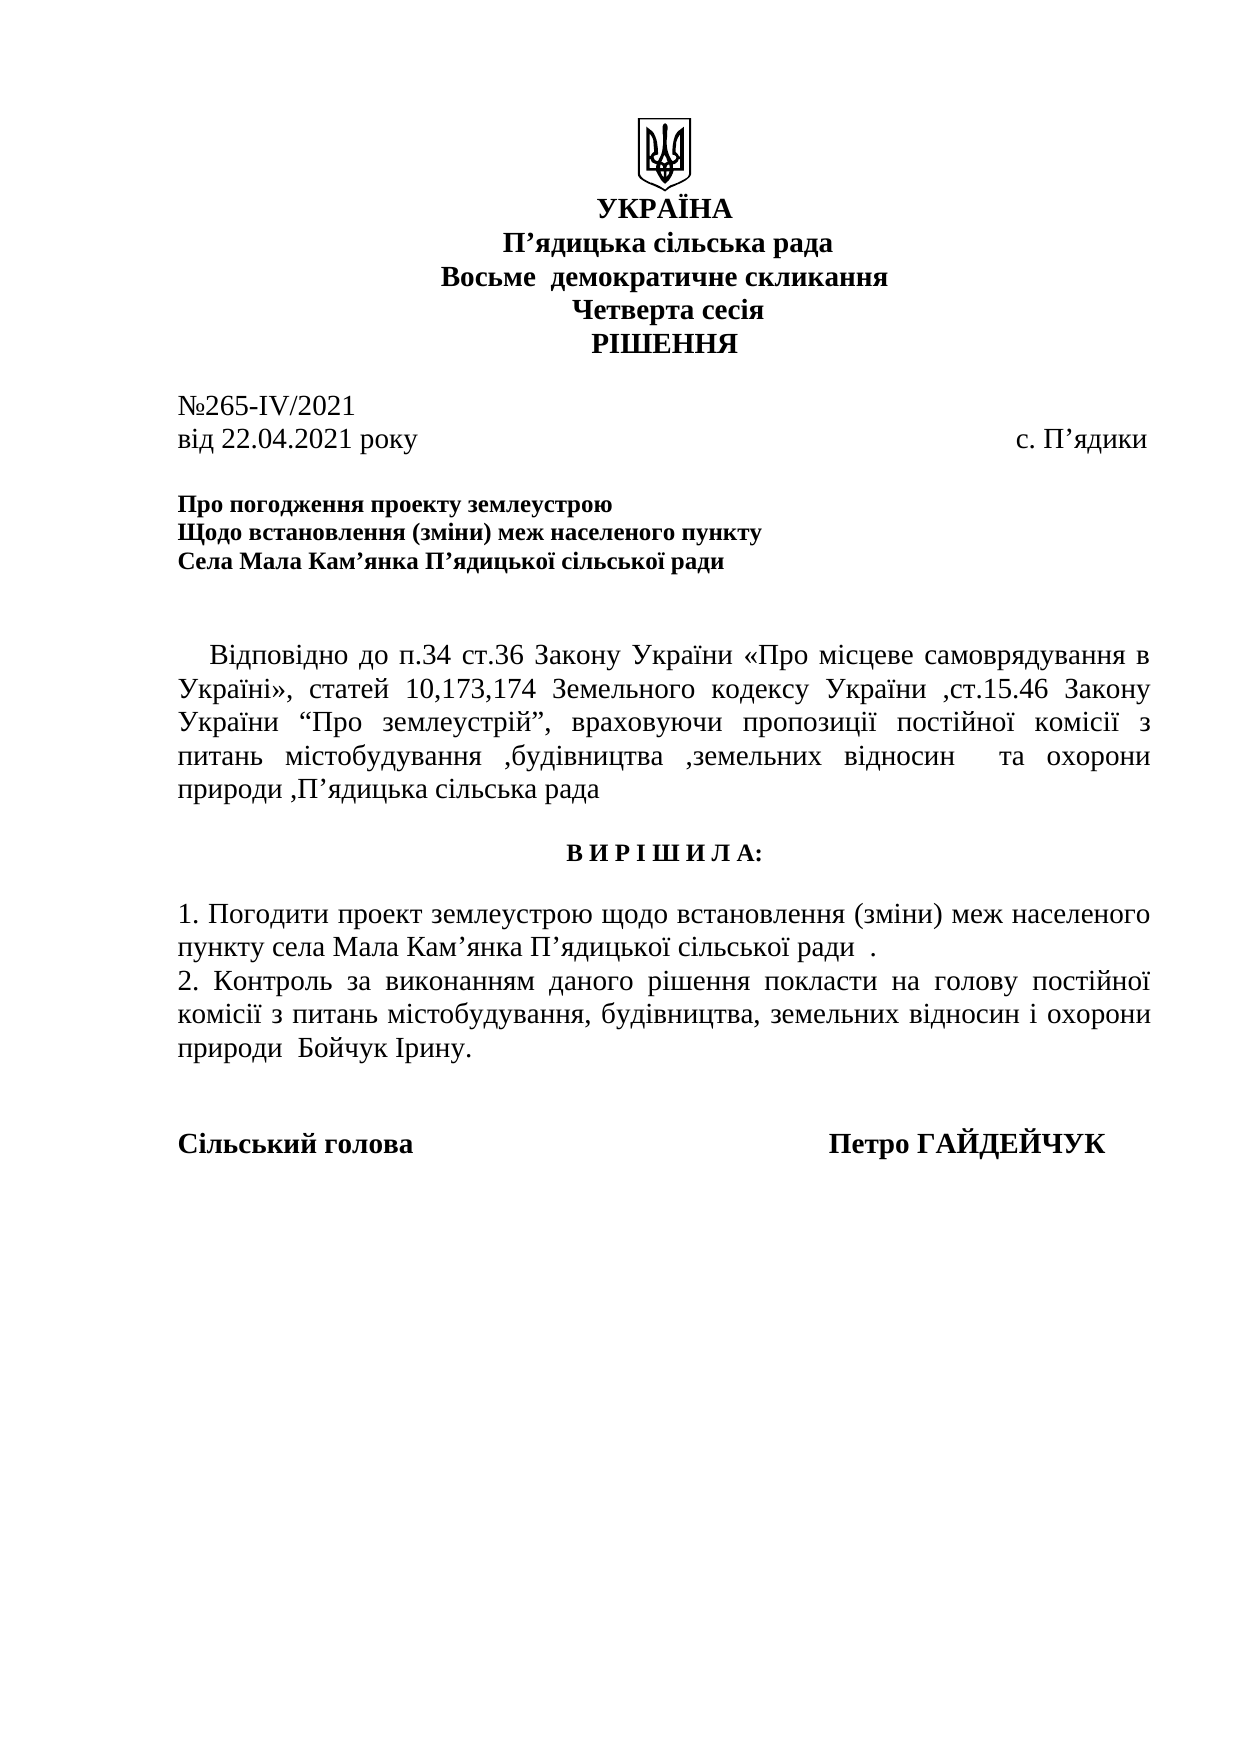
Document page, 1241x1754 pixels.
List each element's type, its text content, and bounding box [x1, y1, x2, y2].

text УКРАЇНА [177, 192, 1152, 225]
text П’ядицька сільська рада [177, 225, 1152, 259]
text Відповідно до п.34 ст.36 Закону України «Про місцеве самоврядування в Україні», статей 10,173,174 Земельного кодексу України ,ст.15.46 Закону України “Про землеустрій”, враховуючи пропозиції постійної комісії з питань містобудування ,будівництва ,земельних відносин та охорони природи ,П’ядицька сільська рада [177, 637, 1152, 805]
text Сільський голова Петро ГАЙДЕЙЧУК [177, 1126, 1152, 1159]
text Села Мала Кам’янка П’ядицької сільської ради [177, 546, 1152, 575]
text В И Р І Ш И Л А: [177, 838, 1152, 867]
text Про погодження проекту землеустрою [177, 489, 1152, 517]
text від 22.04.2021 року с. П’ядики [177, 422, 1152, 455]
text 2. Контроль за виконанням даного рішення покласти на голову постійної комісії з питань містобудування, будівництва, земельних відносин і охорони природи Бойчук Ірину. [177, 963, 1152, 1064]
text РІШЕННЯ [177, 326, 1152, 359]
text Восьме демократичне скликання [177, 259, 1152, 292]
text Четверта сесія [177, 292, 1152, 326]
text Щодо встановлення (зміни) меж населеного пункту [177, 517, 1152, 546]
text 1. Погодити проект землеустрою щодо встановлення (зміни) меж населеного пункту села Мала Кам’янка П’ядицької сільської ради . [177, 896, 1152, 963]
text №265-ІV/2021 [177, 388, 1152, 422]
